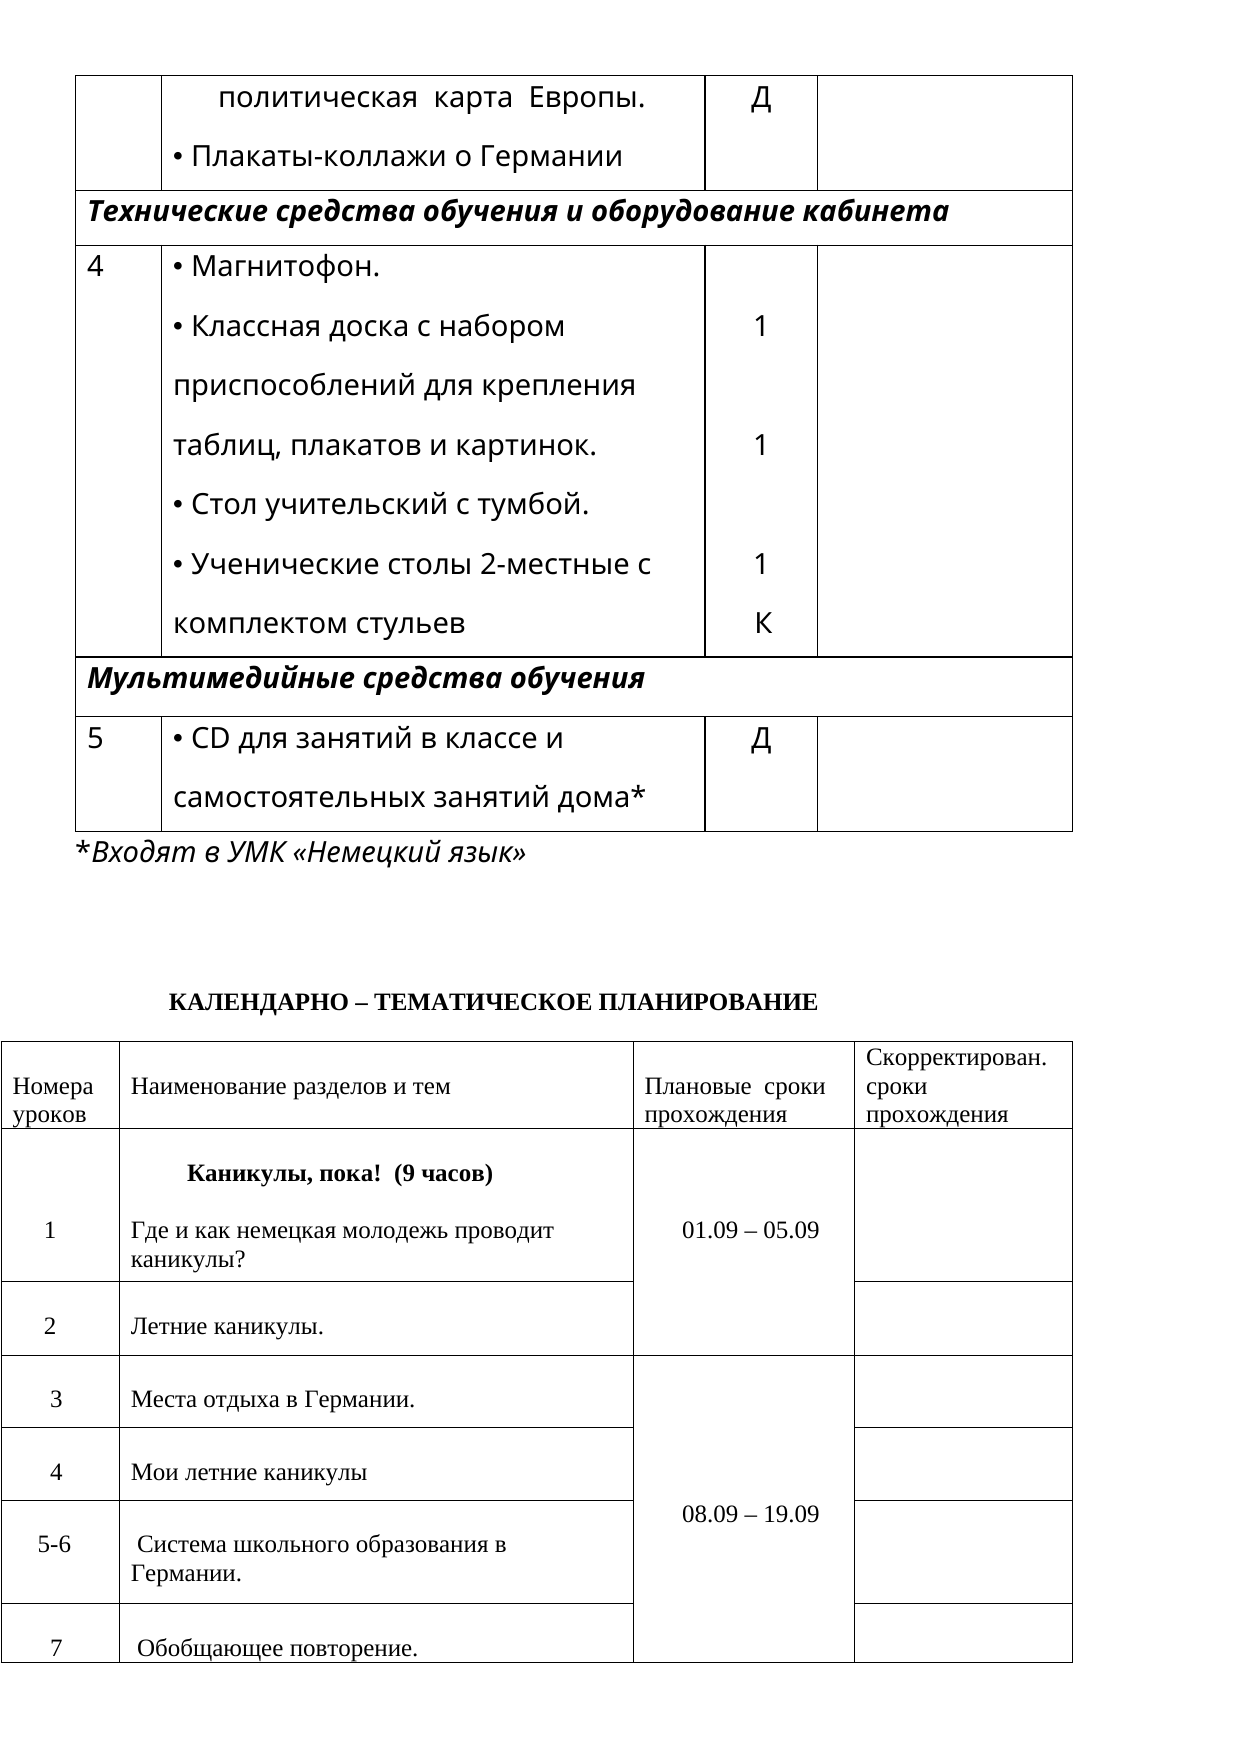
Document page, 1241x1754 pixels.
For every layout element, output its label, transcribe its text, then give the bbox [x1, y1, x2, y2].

table_header Плановые сроки прохождения [634, 1042, 854, 1128]
table_cell 3 [2, 1356, 119, 1427]
table_cell Д [706, 717, 817, 831]
table_cell 4 [2, 1428, 119, 1500]
table_cell 4 [76, 246, 161, 656]
table_cell [855, 1129, 1072, 1281]
table_cell Магнитофон. Классная доска с набором приспособлений для крепления таблиц, плакатов и картинок. Стол учительский с тумбой. Ученические столы 2-местные с комплектом стульев [162, 246, 704, 656]
table_cell 5-6 [2, 1501, 119, 1603]
table_cell [818, 717, 1072, 831]
table_header Наименование разделов и тем [120, 1042, 633, 1128]
table_cell Обобщающее повторение. [120, 1604, 633, 1662]
table_cell 2 [2, 1282, 119, 1355]
text *Входят в УМК «Немецкий язык» [75, 832, 1165, 871]
table_header Номера уроков [2, 1042, 119, 1128]
table_cell 1 [2, 1129, 119, 1281]
table_cell 08.09 – 19.09 [634, 1356, 854, 1662]
table_cell [818, 246, 1072, 656]
table_cell Технические средства обучения и оборудование кабинета [76, 191, 1072, 244]
table_cell Система школьного образования в Германии. [120, 1501, 633, 1603]
table_cell Летние каникулы. [120, 1282, 633, 1355]
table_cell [162, 76, 704, 189]
table_cell 5 [76, 717, 161, 831]
table_cell [855, 1282, 1072, 1355]
table_cell [855, 1501, 1072, 1603]
table_cell Мои летние каникулы [120, 1428, 633, 1500]
table_cell [818, 76, 1072, 189]
table_cell 1 1 1 К [706, 246, 817, 656]
table_cell Каникулы, пока! (9 часов) Где и как немецкая молодежь проводит каникулы? [120, 1129, 633, 1281]
table_cell [855, 1604, 1072, 1662]
table_cell Д Д Д [706, 76, 817, 189]
table_cell 7 [2, 1604, 119, 1662]
table_cell 01.09 – 05.09 [634, 1129, 854, 1355]
table_header Скорректирован. сроки прохождения [855, 1042, 1072, 1128]
table_cell [855, 1356, 1072, 1427]
table_cell CD для занятий в классе и самостоятельных занятий дома* [162, 717, 704, 831]
table_cell Места отдыха в Германии. [120, 1356, 633, 1427]
text КАЛЕНДАРНО – ТЕМАТИЧЕСКОЕ ПЛАНИРОВАНИЕ [75, 987, 1165, 1016]
table_cell [855, 1428, 1072, 1500]
table_cell Мультимедийные средства обучения [76, 658, 1072, 716]
table_cell 3 [76, 76, 161, 189]
